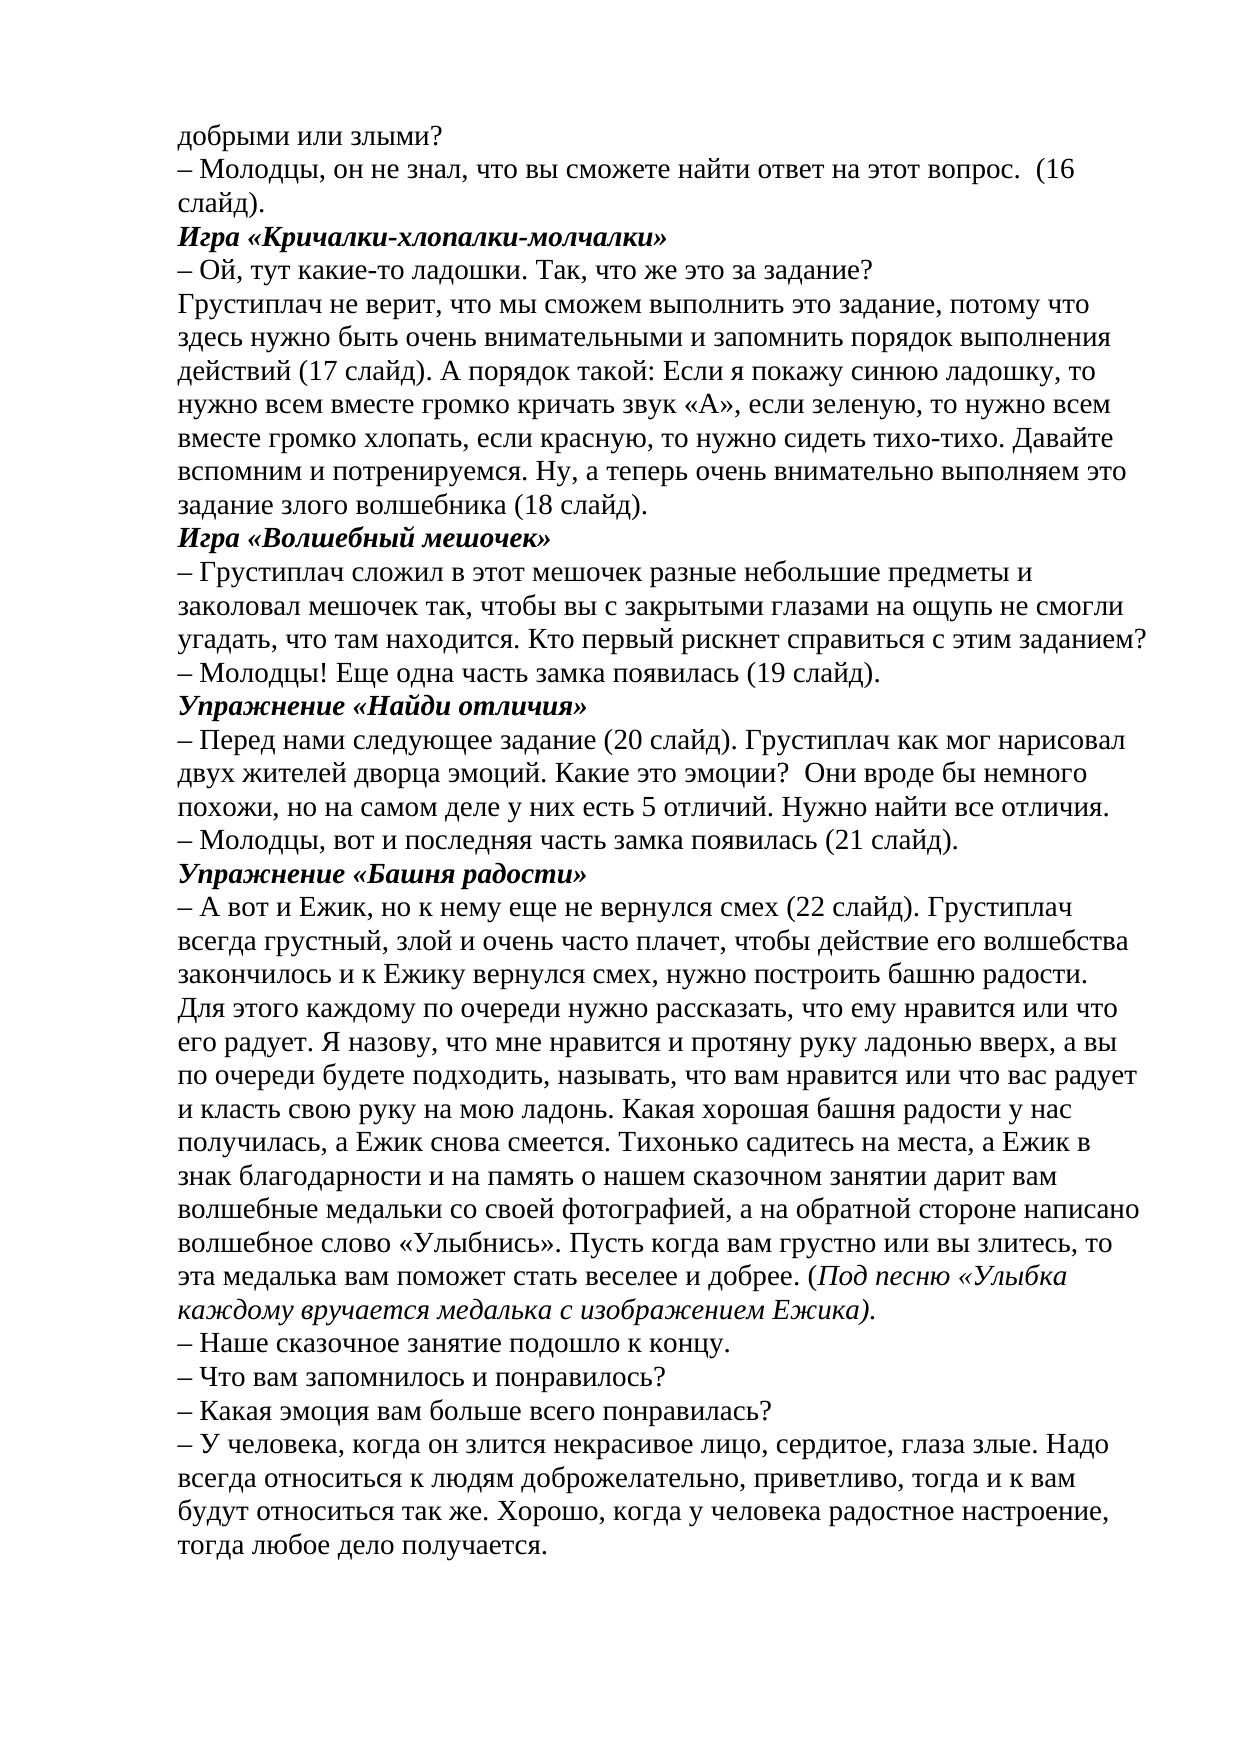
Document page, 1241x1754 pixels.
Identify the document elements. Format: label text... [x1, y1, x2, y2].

text – Грустиплач сложил в этот мешочек разные небольшие предметы и заколовал мешочек так, чтобы вы с закрытыми глазами на ощупь не смогли угадать, что там находится. Кто первый рискнет справиться с этим заданием? – Молодцы! Еще одна часть замка появилась (19 слайд). [177, 554, 1152, 688]
text Упражнение «Башня радости» [177, 856, 1152, 889]
text – А вот и Ежик, но к нему еще не вернулся смех (22 слайд). Грустиплач всегда грустный, злой и очень часто плачет, чтобы действие его волшебства закончилось и к Ежику вернулся смех, нужно построить башню радости. Для этого каждому по очереди нужно рассказать, что ему нравится или что его радует. Я назову, что мне нравится и протяну руку ладонью вверх, а вы по очереди будете подходить, называть, что вам нравится или что вас радует и класть свою руку на мою ладонь. Какая хорошая башня радости у нас получилась, а Ежик снова смеется. Тихонько садитесь на места, а Ежик в знак благодарности и на память о нашем сказочном занятии дарит вам волшебные медальки со своей фотографией, а на обратной стороне написано волшебное слово «Улыбнись». Пусть когда вам грустно или вы злитесь, то эта медалька вам поможет стать веселее и добрее. (Под песню «Улыбка каждому вручается медалька с изображением Ежика). [177, 889, 1152, 1326]
text Игра «Волшебный мешочек» [177, 521, 1152, 554]
text – Перед нами следующее задание (20 слайд). Грустиплач как мог нарисовал двух жителей дворца эмоций. Какие это эмоции? Они вроде бы немного похожи, но на самом деле у них есть 5 отличий. Нужно найти все отличия. – Молодцы, вот и последняя часть замка появилась (21 слайд). [177, 722, 1152, 856]
text Упражнение «Найди отличия» [177, 688, 1152, 722]
text – Наше сказочное занятие подошло к концу. – Что вам запомнилось и понравилось? – Какая эмоция вам больше всего понравилась? [177, 1326, 1152, 1426]
text – У человека, когда он злится некрасивое лицо, сердитое, глаза злые. Надо всегда относиться к людям доброжелательно, приветливо, тогда и к вам будут относиться так же. Хорошо, когда у человека радостное настроение, тогда любое дело получается. [177, 1426, 1152, 1560]
text – Ой, тут какие-то ладошки. Так, что же это за задание? Грустиплач не верит, что мы сможем выполнить это задание, потому что здесь нужно быть очень внимательными и запомнить порядок выполнения действий (17 слайд). А порядок такой: Если я покажу синюю ладошку, то нужно всем вместе громко кричать звук «А», если зеленую, то нужно всем вместе громко хлопать, если красную, то нужно сидеть тихо-тихо. Давайте вспомним и потренируемся. Ну, а теперь очень внимательно выполняем это задание злого волшебника (18 слайд). [177, 252, 1152, 521]
text Игра «Кричалки-хлопалки-молчалки» [177, 219, 1152, 252]
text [177, 118, 1152, 219]
